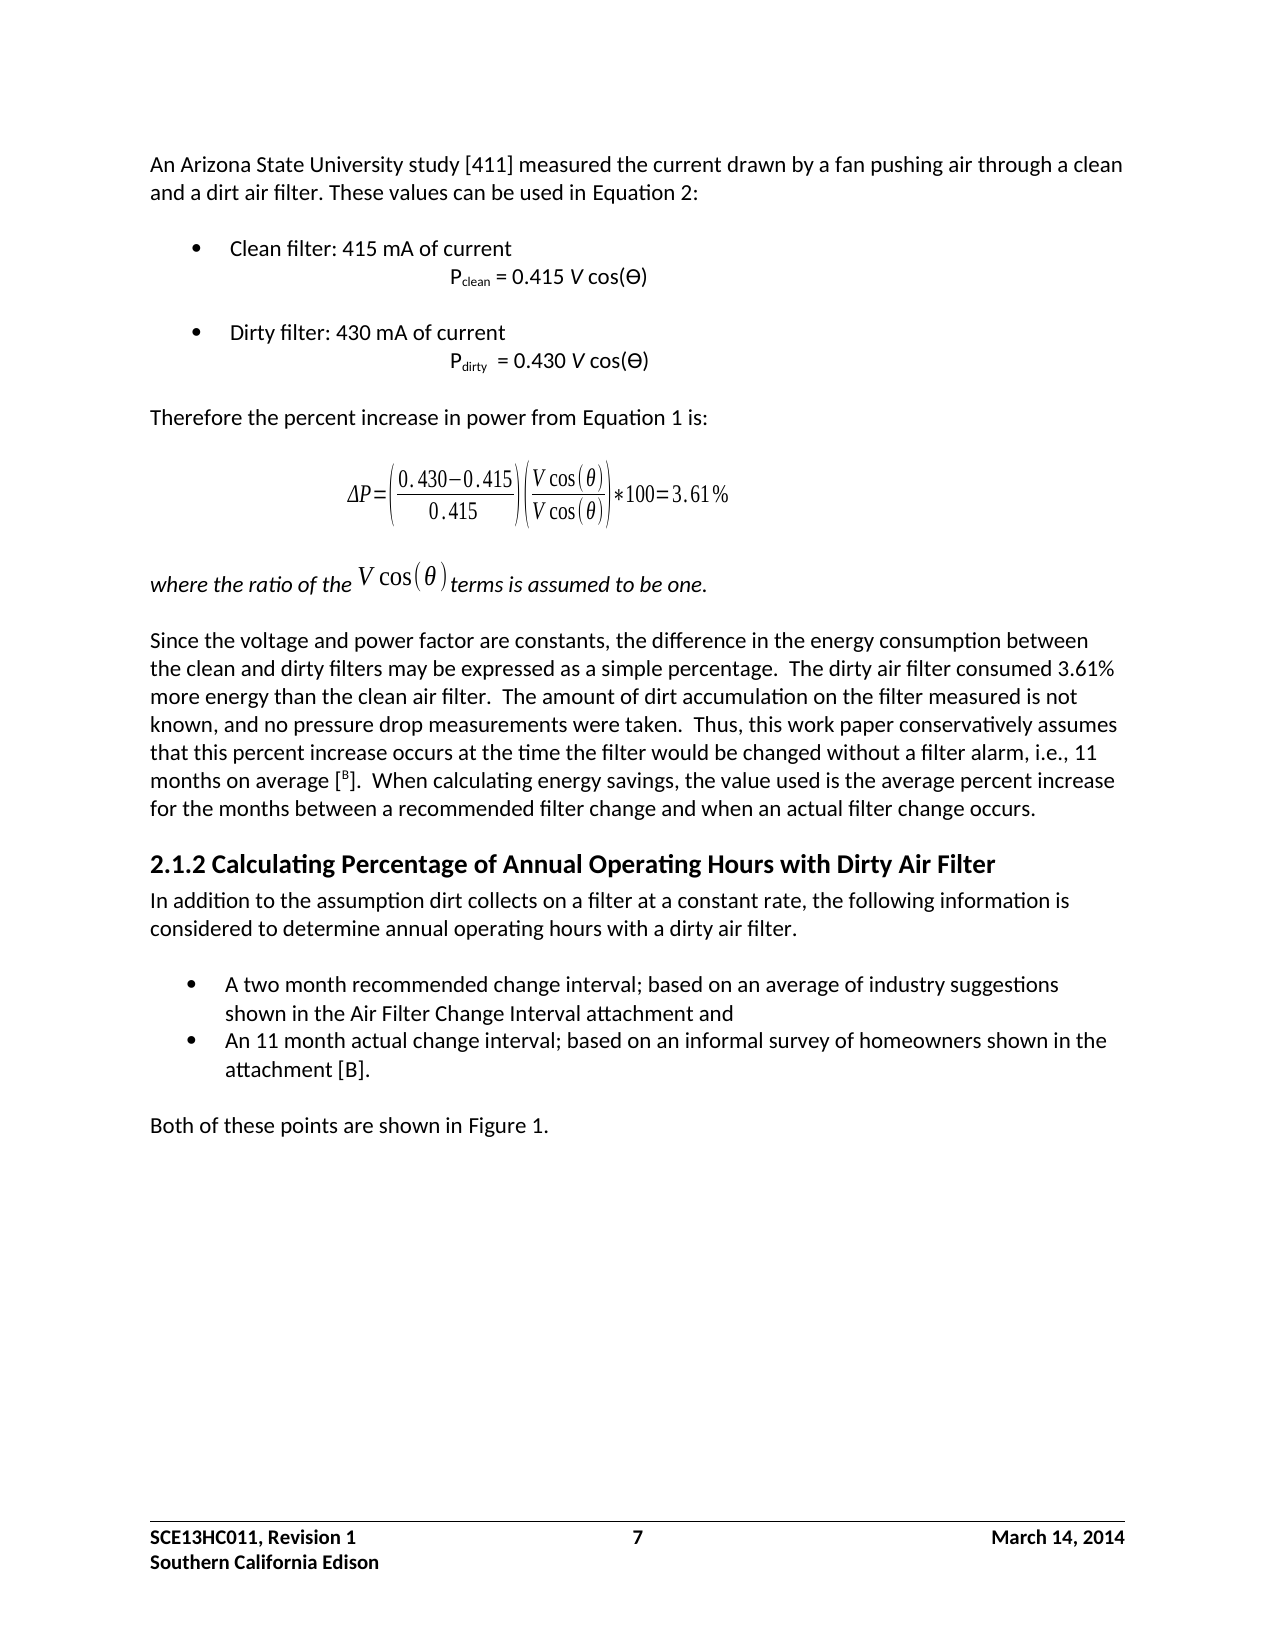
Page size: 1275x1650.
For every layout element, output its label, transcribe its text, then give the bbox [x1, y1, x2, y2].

text Pclean = 0.415 V cos(ϴ) [450, 262, 1125, 290]
text Therefore the percent increase in power from Equation 1 is: [150, 403, 1125, 431]
text Both of these points are shown in Figure 1. [150, 1111, 1125, 1139]
text Since the voltage and power factor are constants, the difference in the energy consumption between the clean and dirty filters may be expressed as a simple percentage. The dirty air filter consumed 3.61% more energy than the clean air filter. The amount of dirt accumulation on the filter measured is not known, and no pressure drop measurements were taken. Thus, this work paper conservatively assumes that this percent increase occurs at the time the filter would be changed without a filter alarm, i.e., 11 months on average []. When calculating energy savings, the value used is the average percent increase for the months between a recommended filter change and when an actual filter change occurs. [150, 626, 1125, 822]
list A two month recommended change interval; based on an average of industry suggestions shown in the Air Filter Change Interval attachment and [187, 971, 1125, 1027]
text Pdirty = 0.430 V cos(ϴ) [450, 346, 1125, 374]
text In addition to the assumption dirt collects on a filter at a constant rate, the following information is considered to determine annual operating hours with a dirty air filter. [150, 887, 1125, 943]
text where the ratio of the terms is assumed to be one. [150, 559, 1125, 598]
list An 11 month actual change interval; based on an informal survey of homeowners shown in the attachment [B]. [187, 1027, 1125, 1083]
text An Arizona State University study [411] measured the current drawn by a fan pushing air through a clean and a dirt air filter. These values can be used in Equation 2: [150, 150, 1125, 206]
subtitle 2.1.2 Calculating Percentage of Annual Operating Hours with Dirty Air Filter [150, 847, 1125, 880]
list Dirty filter: 430 mA of current [192, 318, 1125, 346]
list Clean filter: 415 mA of current [192, 234, 1125, 262]
